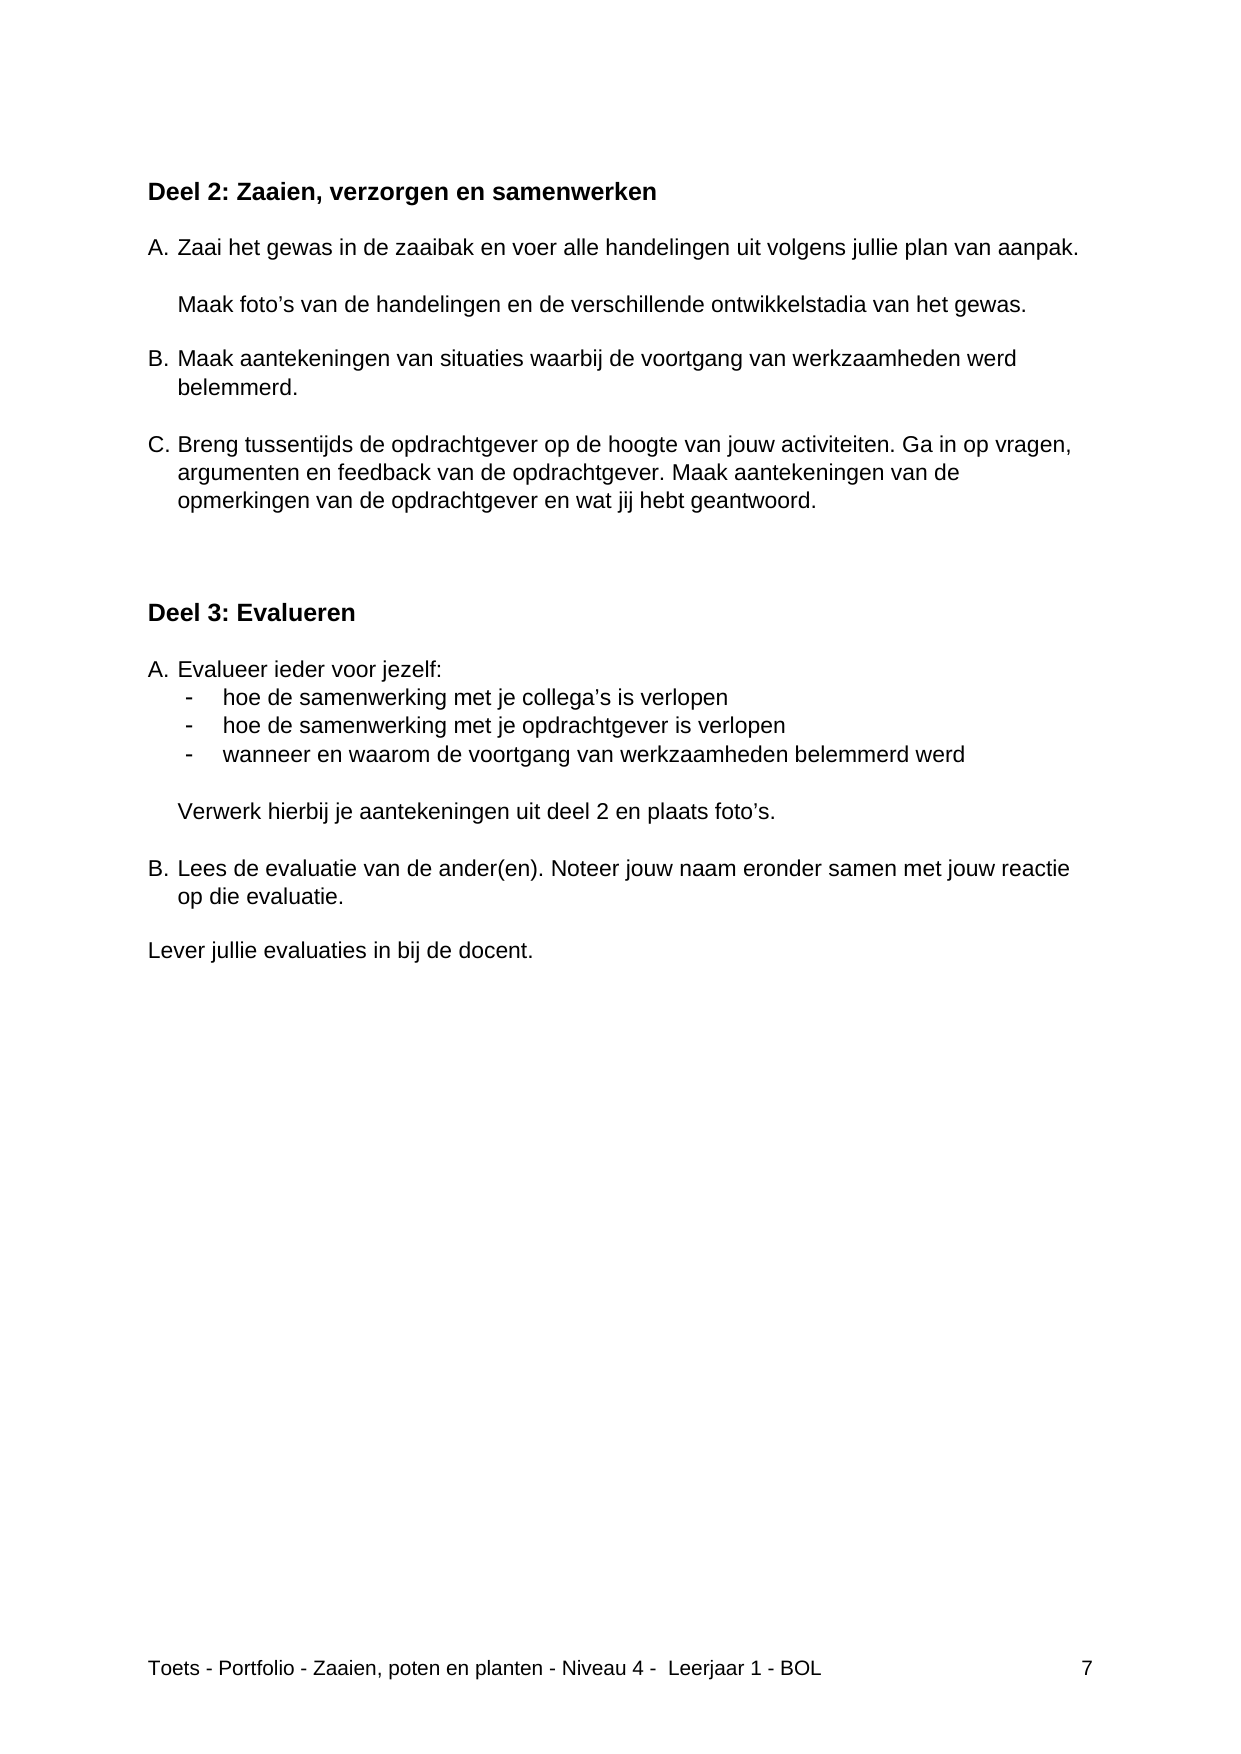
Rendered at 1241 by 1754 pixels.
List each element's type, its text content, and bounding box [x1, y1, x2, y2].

text Lever jullie evaluaties in bij de docent. [148, 937, 1093, 989]
text Deel 3: Evalueren [148, 598, 1093, 627]
list Breng tussentijds de opdrachtgever op de hoogte van jouw activiteiten. Ga in op vragen, argumenten en feedback van de opdrachtgever. Maak aantekeningen van de opmerkingen van de opdrachtgever en wat jij hebt geantwoord. [148, 431, 1093, 540]
list Verwerk hierbij je aantekeningen uit deel 2 en plaats foto’s. [177, 769, 1093, 824]
list Zaai het gewas in de zaaibak en voer alle handelingen uit volgens jullie plan van aanpak. Maak foto’s van de handelingen en de verschillende ontwikkelstadia van het gewas. [148, 234, 1093, 343]
list hoe de samenwerking met je opdrachtgever is verlopen [185, 712, 1093, 739]
list hoe de samenwerking met je collega’s is verlopen [185, 684, 1093, 710]
list Maak aantekeningen van situaties waarbij de voortgang van werkzaamheden werd belemmerd. [148, 345, 1093, 400]
list Evalueer ieder voor jezelf: [148, 656, 1093, 682]
list Lees de evaluatie van de ander(en). Noteer jouw naam eronder samen met jouw reactie op die evaluatie. [148, 855, 1093, 935]
text Deel 2: Zaaien, verzorgen en samenwerken [148, 177, 1093, 206]
list wanneer en waarom de voortgang van werkzaamheden belemmerd werd [185, 741, 1093, 767]
